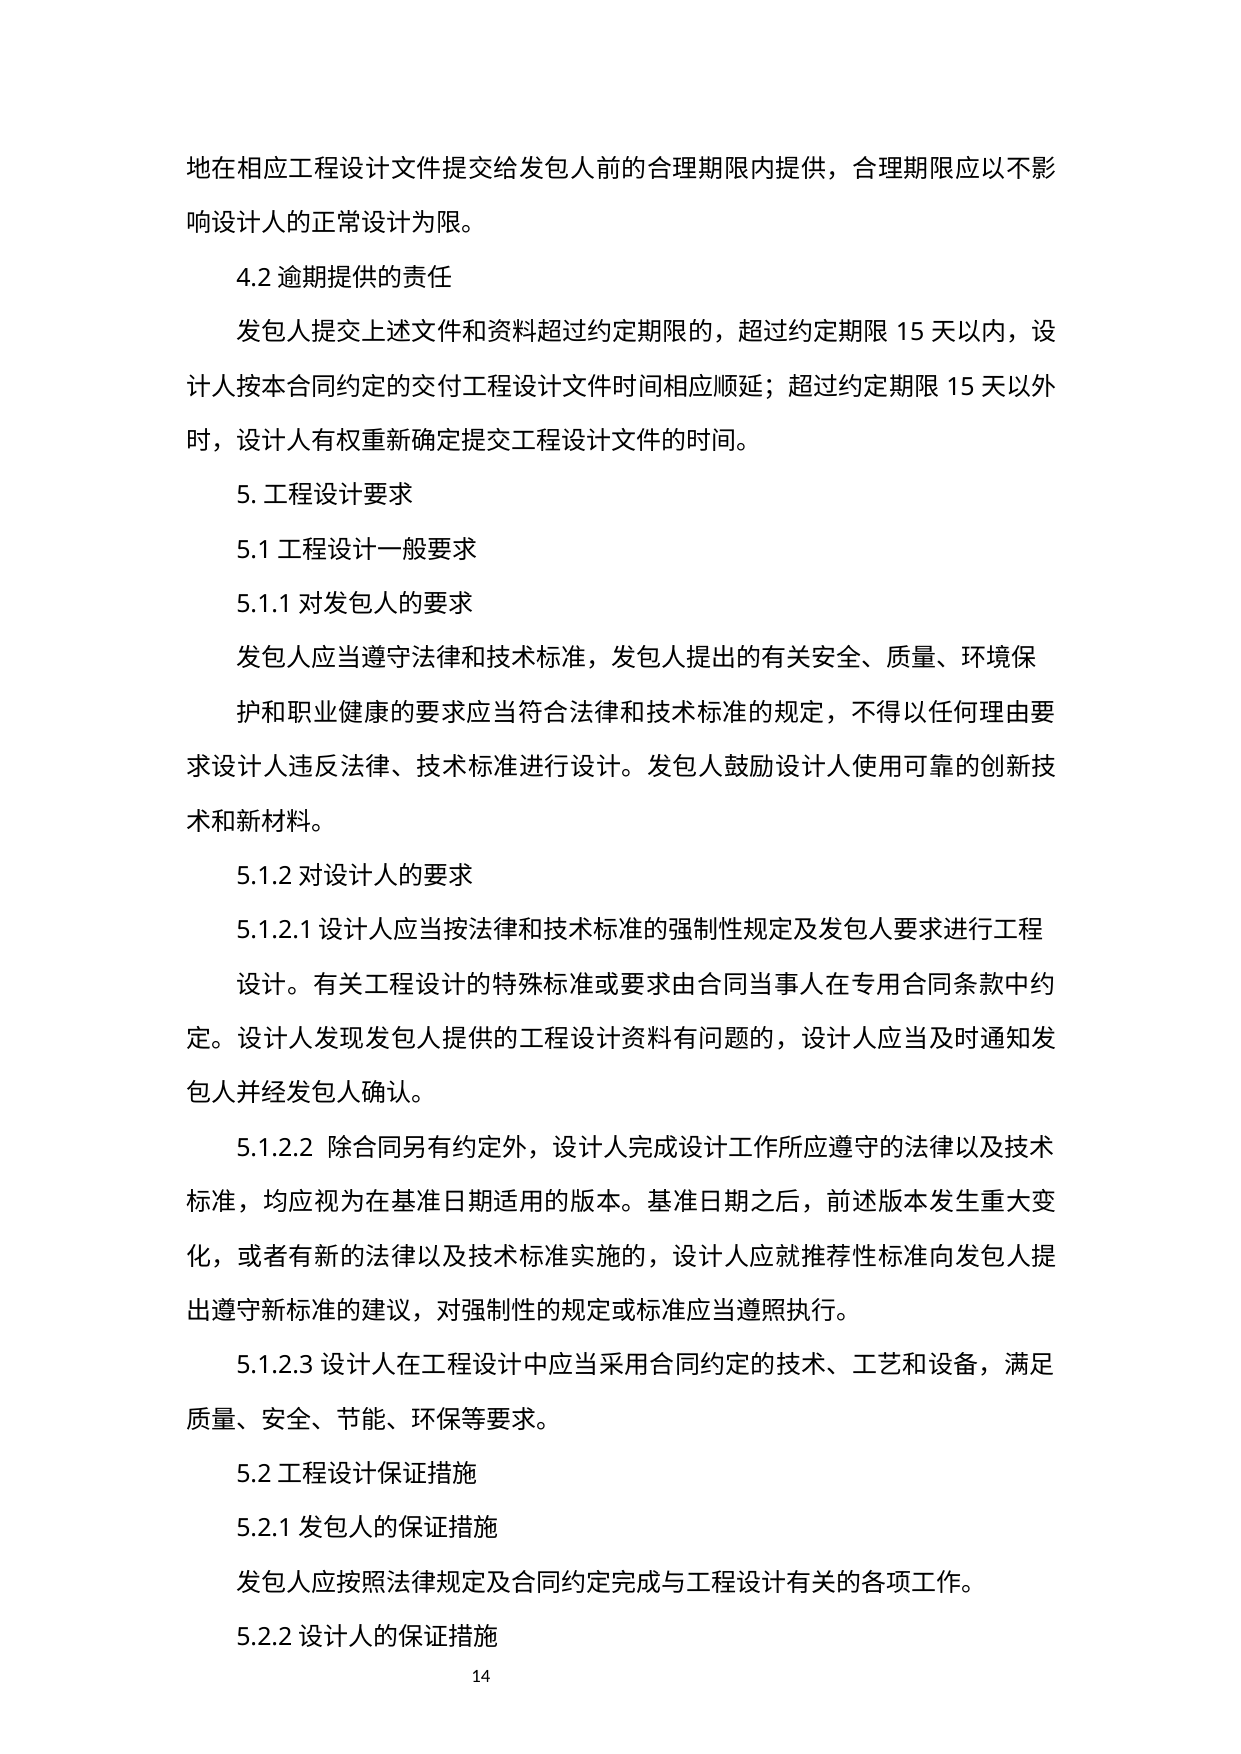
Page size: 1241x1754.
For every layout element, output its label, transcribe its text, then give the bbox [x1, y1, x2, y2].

text 5.1.2.2 除合同另有约定外，设计人完成设计工作所应遵守的法律以及技术标准，均应视为在基准日期适用的版本。基准日期之后，前述版本发生重大变化，或者有新的法律以及技术标准实施的，设计人应就推荐性标准向发包人提出遵守新标准的建议，对强制性的规定或标准应当遵照执行。 [186, 1127, 1057, 1327]
text 护和职业健康的要求应当符合法律和技术标准的规定，不得以任何理由要求设计人违反法律、技术标准进行设计。发包人鼓励设计人使用可靠的创新技术和新材料。 [186, 692, 1057, 837]
text 5. 工程设计要求 [186, 475, 1057, 511]
text 发包人应按照法律规定及合同约定完成与工程设计有关的各项工作。 [186, 1562, 1057, 1598]
text 5.1.1 对发包人的要求 [186, 583, 1057, 620]
text 发包人应当遵守法律和技术标准，发包人提出的有关安全、质量、环境保 [186, 638, 1057, 674]
text 5.1.2 对设计人的要求 [186, 855, 1057, 892]
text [186, 148, 1057, 239]
text 5.2.2 设计人的保证措施 [186, 1617, 1057, 1653]
text 5.1.2.3 设计人在工程设计中应当采用合同约定的技术、工艺和设备，满足质量、安全、节能、环保等要求。 [186, 1345, 1057, 1435]
text 5.2.1 发包人的保证措施 [186, 1508, 1057, 1544]
text 5.2 工程设计保证措施 [186, 1453, 1057, 1490]
text 5.1.2.1设计人应当按法律和技术标准的强制性规定及发包人要求进行工程 [186, 910, 1057, 946]
text 发包人提交上述文件和资料超过约定期限的，超过约定期限 15 天以内，设计人按本合同约定的交付工程设计文件时间相应顺延；超过约定期限 15 天以外时，设计人有权重新确定提交工程设计文件的时间。 [186, 312, 1057, 457]
text 设计。有关工程设计的特殊标准或要求由合同当事人在专用合同条款中约定。设计人发现发包人提供的工程设计资料有问题的，设计人应当及时通知发包人并经发包人确认。 [186, 964, 1057, 1109]
text 5.1 工程设计一般要求 [186, 529, 1057, 565]
text 4.2 逾期提供的责任 [186, 257, 1057, 293]
